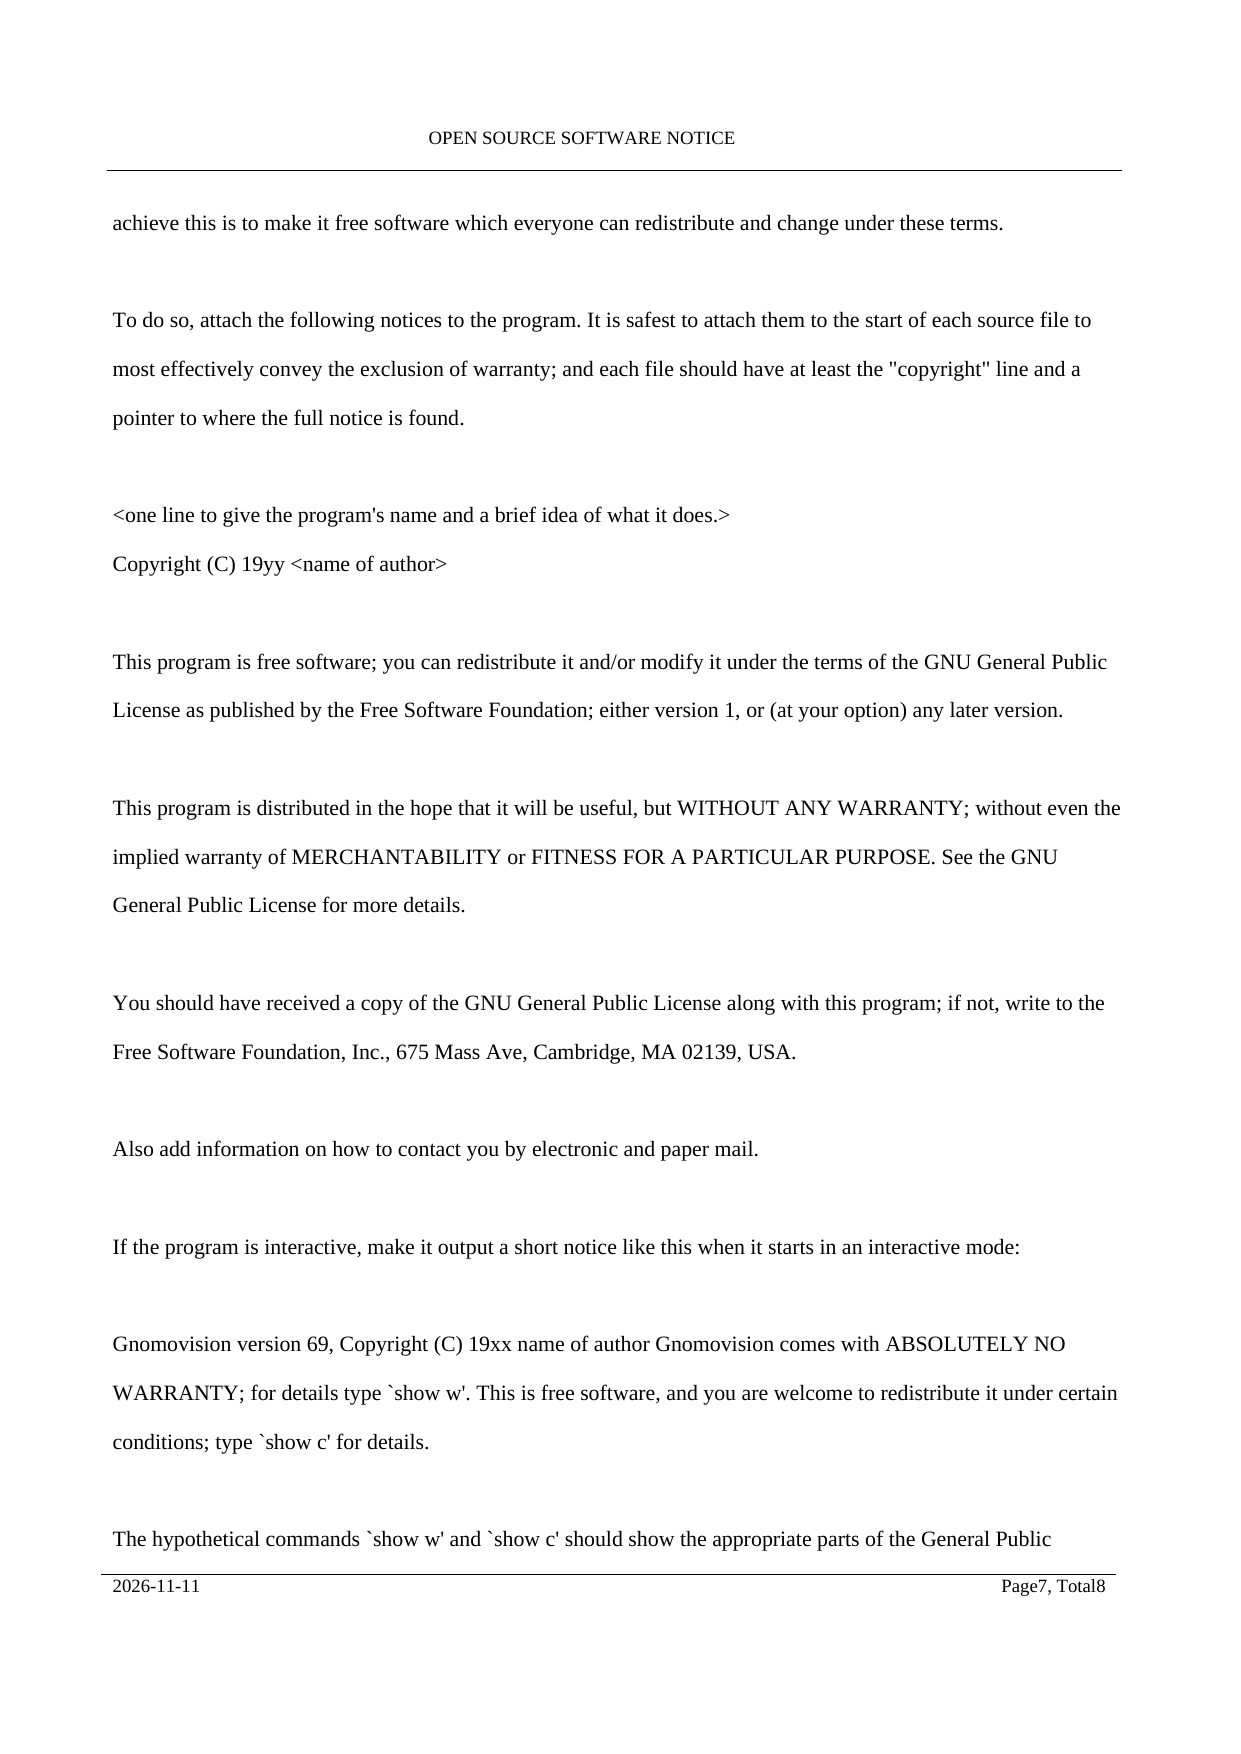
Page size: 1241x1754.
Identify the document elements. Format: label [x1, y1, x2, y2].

text [112, 206, 1128, 1555]
